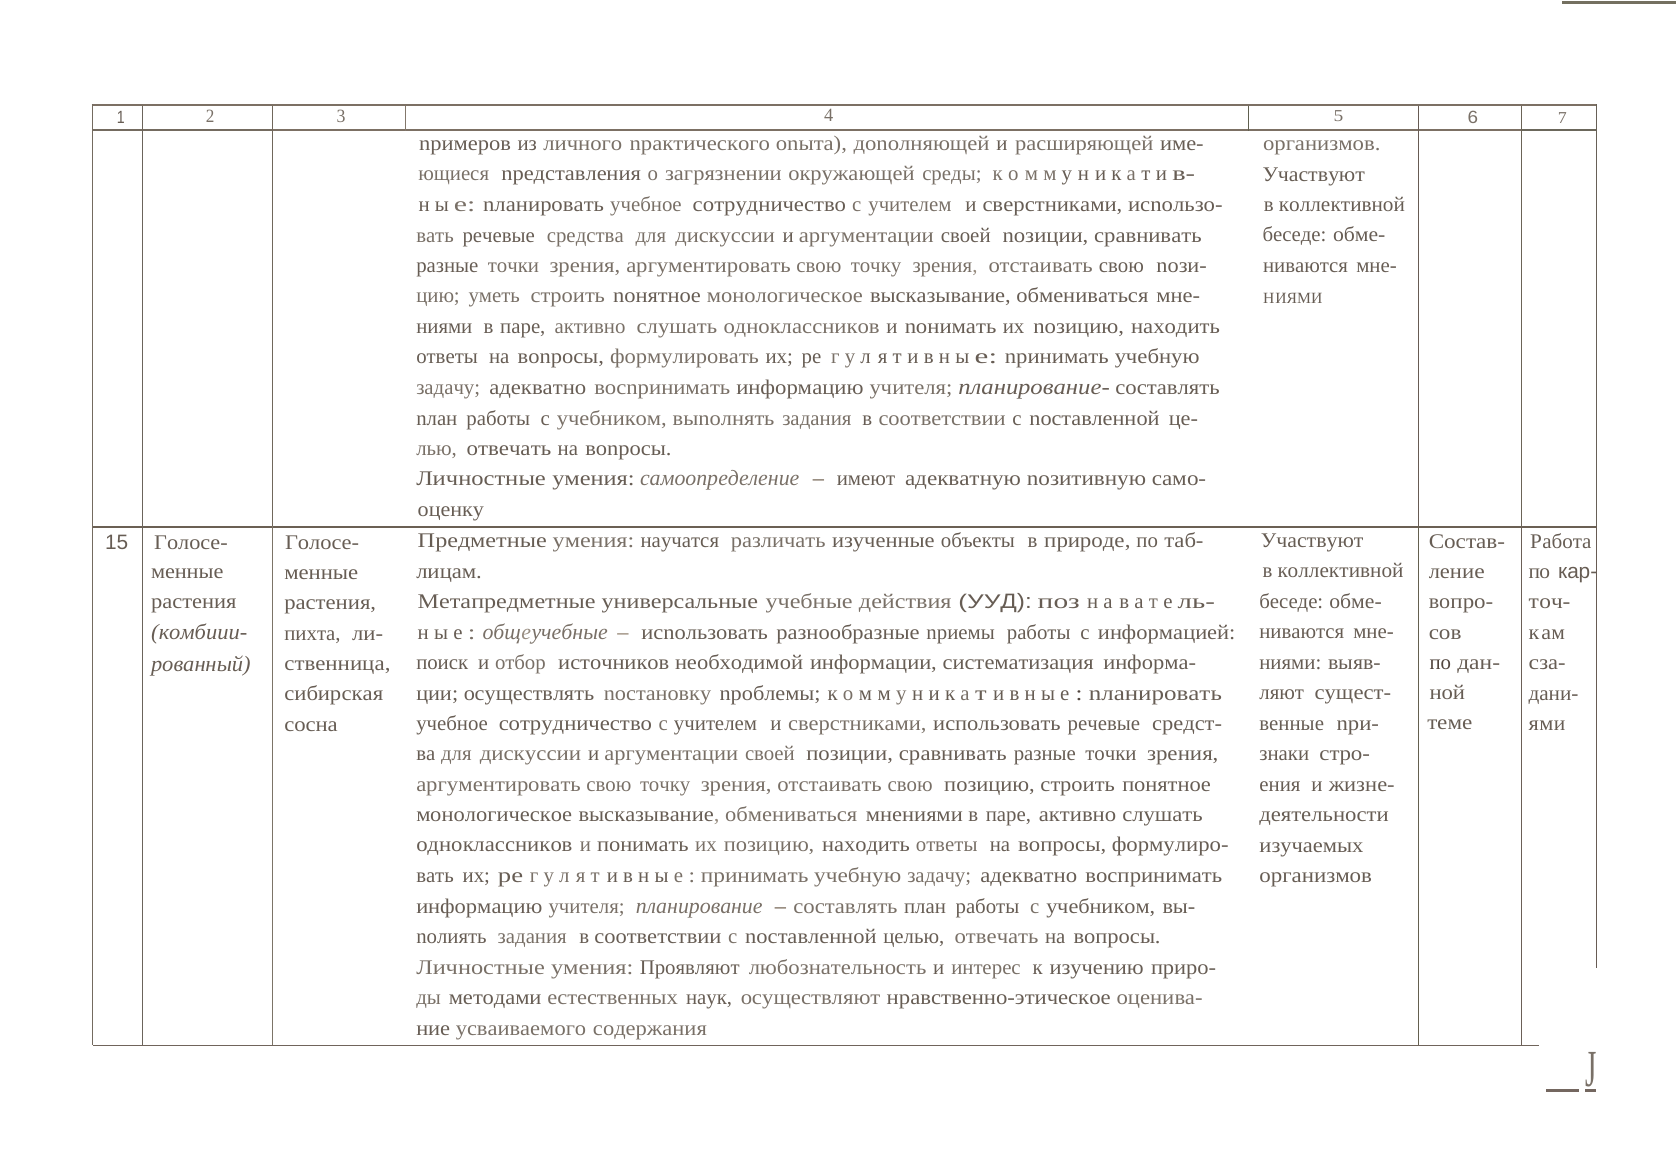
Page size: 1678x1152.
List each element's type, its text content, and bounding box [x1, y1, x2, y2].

text J [81, 1037, 1596, 1097]
